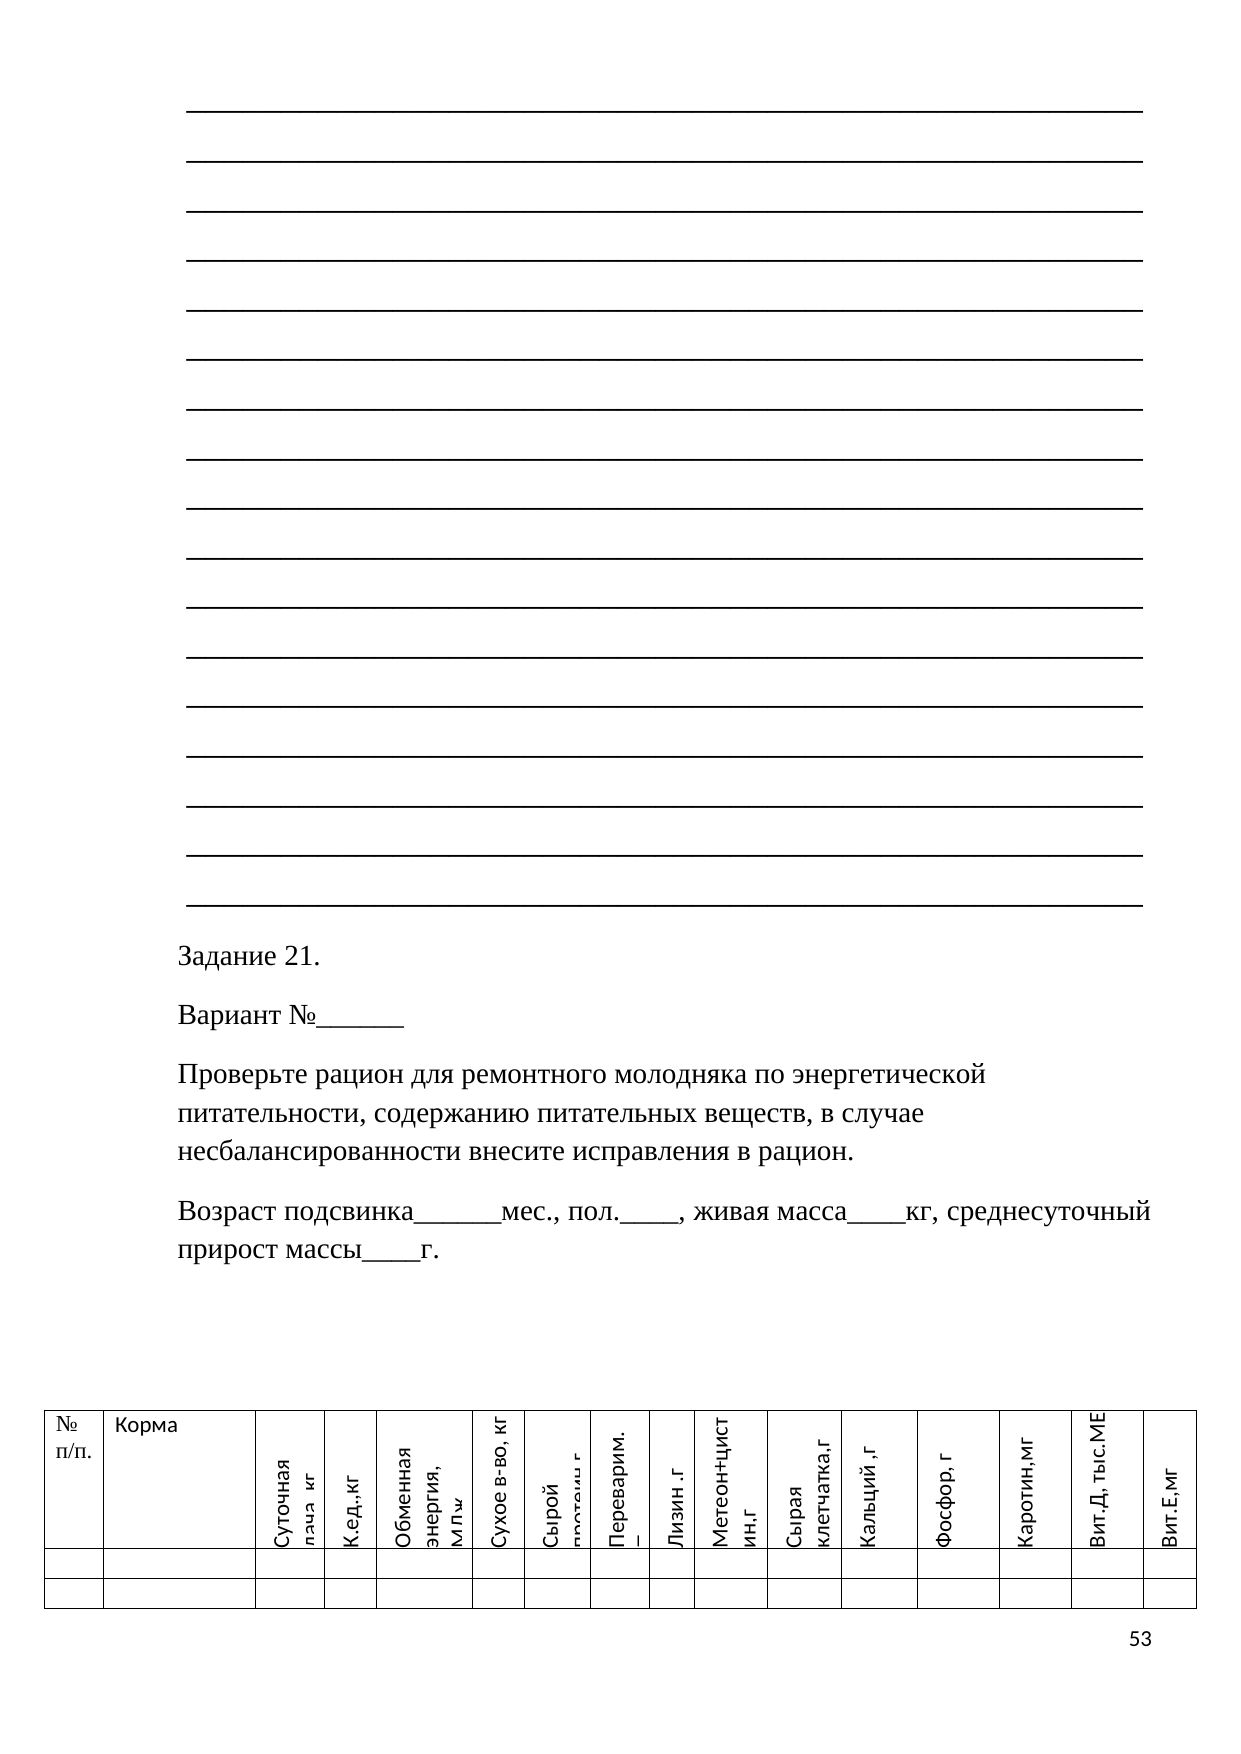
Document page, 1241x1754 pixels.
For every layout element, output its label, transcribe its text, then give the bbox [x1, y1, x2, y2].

text Проверьте рацион для ремонтного молодняка по энергетической питательности, содержанию питательных веществ, в случае несбалансированности внесите исправления в рацион. [177, 1056, 1152, 1167]
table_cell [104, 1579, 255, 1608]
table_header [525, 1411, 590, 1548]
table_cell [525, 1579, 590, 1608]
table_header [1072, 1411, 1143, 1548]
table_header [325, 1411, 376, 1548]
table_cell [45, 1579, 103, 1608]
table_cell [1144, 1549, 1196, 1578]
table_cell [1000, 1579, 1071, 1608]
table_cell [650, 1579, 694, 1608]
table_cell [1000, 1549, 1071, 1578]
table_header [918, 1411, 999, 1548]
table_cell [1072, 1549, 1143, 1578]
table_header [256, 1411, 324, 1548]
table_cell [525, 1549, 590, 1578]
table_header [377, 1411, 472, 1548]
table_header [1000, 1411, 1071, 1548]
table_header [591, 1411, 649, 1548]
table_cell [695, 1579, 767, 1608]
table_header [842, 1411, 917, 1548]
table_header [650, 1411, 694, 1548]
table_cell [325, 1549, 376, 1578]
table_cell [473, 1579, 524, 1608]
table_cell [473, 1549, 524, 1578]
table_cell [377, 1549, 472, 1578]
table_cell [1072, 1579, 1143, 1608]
text Задание 21. [177, 938, 1152, 971]
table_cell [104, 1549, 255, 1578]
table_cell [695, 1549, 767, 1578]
text Возраст подсвинка______мес., пол.____, живая масса____кг, среднесуточный прирост массы____г. [177, 1193, 1152, 1265]
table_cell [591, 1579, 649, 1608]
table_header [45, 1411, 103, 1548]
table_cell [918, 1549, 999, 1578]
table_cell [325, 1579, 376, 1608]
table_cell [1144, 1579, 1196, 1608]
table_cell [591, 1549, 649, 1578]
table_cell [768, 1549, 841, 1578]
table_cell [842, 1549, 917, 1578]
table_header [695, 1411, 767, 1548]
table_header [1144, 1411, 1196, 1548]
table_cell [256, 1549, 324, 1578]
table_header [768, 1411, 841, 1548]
text Вариант №______ [177, 997, 1152, 1031]
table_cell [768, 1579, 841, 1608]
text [177, 74, 1152, 910]
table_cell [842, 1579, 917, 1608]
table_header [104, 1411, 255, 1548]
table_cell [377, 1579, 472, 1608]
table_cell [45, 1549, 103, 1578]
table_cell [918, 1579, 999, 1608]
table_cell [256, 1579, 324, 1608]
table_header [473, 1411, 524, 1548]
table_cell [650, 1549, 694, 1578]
